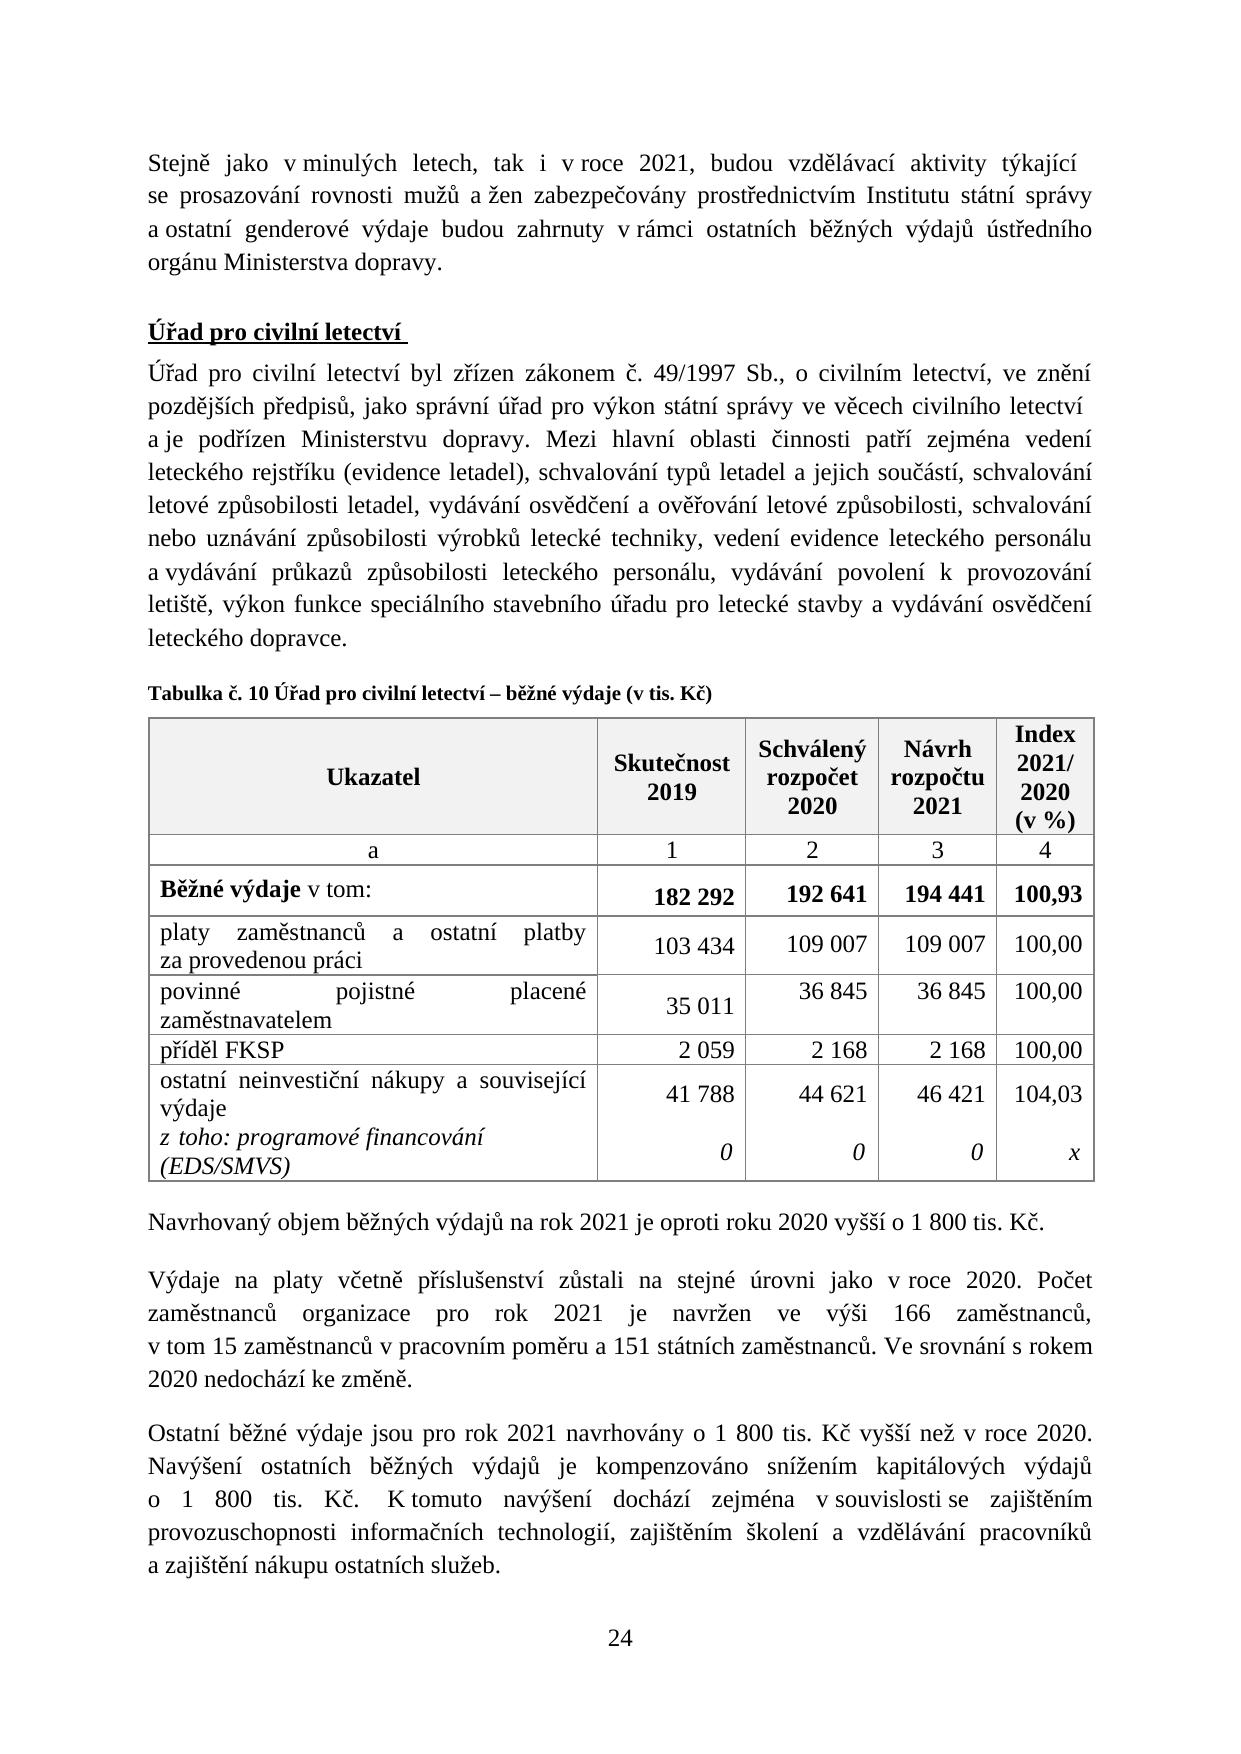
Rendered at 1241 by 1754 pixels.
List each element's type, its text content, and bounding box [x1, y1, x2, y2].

text Tabulka č. 10 Úřad pro civilní letectví – běžné výdaje (v tis. Kč) [148, 681, 1093, 705]
table_cell 1 [598, 835, 745, 864]
text Úřad pro civilní letectví [148, 317, 1093, 346]
table_cell 192 641 [746, 866, 878, 915]
table_cell 109 007 [879, 917, 996, 974]
table_cell 100,00 [997, 917, 1093, 974]
text Ostatní běžné výdaje jsou pro rok 2021 navrhovány o 1 800 tis. Kč vyšší než v roce 2020. Navýšení ostatních běžných výdajů je kompenzováno snížením kapitálových výdajů o 1 800 tis. Kč. K tomuto navýšení dochází zejména v souvislosti se zajištěním provozuschopnosti informačních technologií, zajištěním školení a vzdělávání pracovníků a zajištění nákupu ostatních služeb. [148, 1418, 1093, 1578]
table_cell 46 421 [879, 1065, 996, 1122]
table_cell 2 059 [598, 1035, 745, 1064]
table_header Návrh rozpočtu 2021 [879, 719, 996, 834]
table_header Schválený rozpočet 2020 [746, 719, 878, 834]
table_cell povinné pojistné placené zaměstnavatelem [150, 976, 597, 1034]
table_cell 35 011 [598, 975, 745, 1034]
table_header Ukazatel [150, 719, 597, 834]
table_cell x [997, 1122, 1093, 1180]
table_cell ostatní neinvestiční nákupy a související výdaje [150, 1065, 597, 1122]
table_cell a [150, 835, 597, 864]
table_cell 44 621 [746, 1065, 878, 1122]
table_cell 2 168 [879, 1035, 996, 1064]
table_cell 2 [746, 835, 878, 864]
table_header Index 2021/ 2020 (v %) [997, 719, 1093, 834]
table_cell 182 292 [598, 866, 745, 915]
table_cell 103 434 [598, 917, 745, 974]
table_cell platy zaměstnanců a ostatní platby za provedenou práci [150, 917, 597, 974]
table_cell 0 [746, 1122, 878, 1180]
table_cell 36 845 [879, 975, 996, 1034]
table_cell 0 [879, 1122, 996, 1180]
table_cell příděl FKSP [150, 1035, 597, 1064]
table_cell Běžné výdaje v tom: [150, 866, 597, 915]
table_cell 100,93 [997, 866, 1093, 915]
table_cell 109 007 [746, 917, 878, 974]
table_cell 2 168 [746, 1035, 878, 1064]
table_cell 36 845 [746, 975, 878, 1034]
table_cell 104,03 [997, 1065, 1093, 1122]
text Navrhovaný objem běžných výdajů na rok 2021 je oproti roku 2020 vyšší o 1 800 tis. Kč. [148, 1207, 1093, 1236]
table_cell 100,00 [997, 975, 1093, 1034]
text Stejně jako v minulých letech, tak i v roce 2021, budou vzdělávací aktivity týkající se prosazování rovnosti mužů a žen zabezpečovány prostřednictvím Institutu státní správy a ostatní genderové výdaje budou zahrnuty v rámci ostatních běžných výdajů ústředního orgánu Ministerstva dopravy. [148, 148, 1093, 275]
text Výdaje na platy včetně příslušenství zůstali na stejné úrovni jako v roce 2020. Počet zaměstnanců organizace pro rok 2021 je navržen ve výši 166 zaměstnanců, v tom 15 zaměstnanců v pracovním poměru a 151 státních zaměstnanců. Ve srovnání s rokem 2020 nedochází ke změně. [148, 1265, 1093, 1393]
table_header Skutečnost 2019 [598, 719, 745, 834]
table_cell z toho: programové financování (EDS/SMVS) [150, 1122, 597, 1180]
table_cell 41 788 [598, 1065, 745, 1122]
table_cell 194 441 [879, 866, 996, 915]
table_cell 100,00 [997, 1035, 1093, 1064]
table_cell 3 [879, 835, 996, 864]
table_cell 0 [598, 1122, 745, 1180]
table_cell 4 [997, 835, 1093, 864]
text Úřad pro civilní letectví byl zřízen zákonem č. 49/1997 Sb., o civilním letectví, ve znění pozdějších předpisů, jako správní úřad pro výkon státní správy ve věcech civilního letectví a je podřízen Ministerstvu dopravy. Mezi hlavní oblasti činnosti patří zejména vedení leteckého rejstříku (evidence letadel), schvalování typů letadel a jejich součástí, schvalování letové způsobilosti letadel, vydávání osvědčení a ověřování letové způsobilosti, schvalování nebo uznávání způsobilosti výrobků letecké techniky, vedení evidence leteckého personálu a vydávání průkazů způsobilosti leteckého personálu, vydávání povolení k provozování letiště, výkon funkce speciálního stavebního úřadu pro letecké stavby a vydávání osvědčení leteckého dopravce. [148, 358, 1093, 651]
